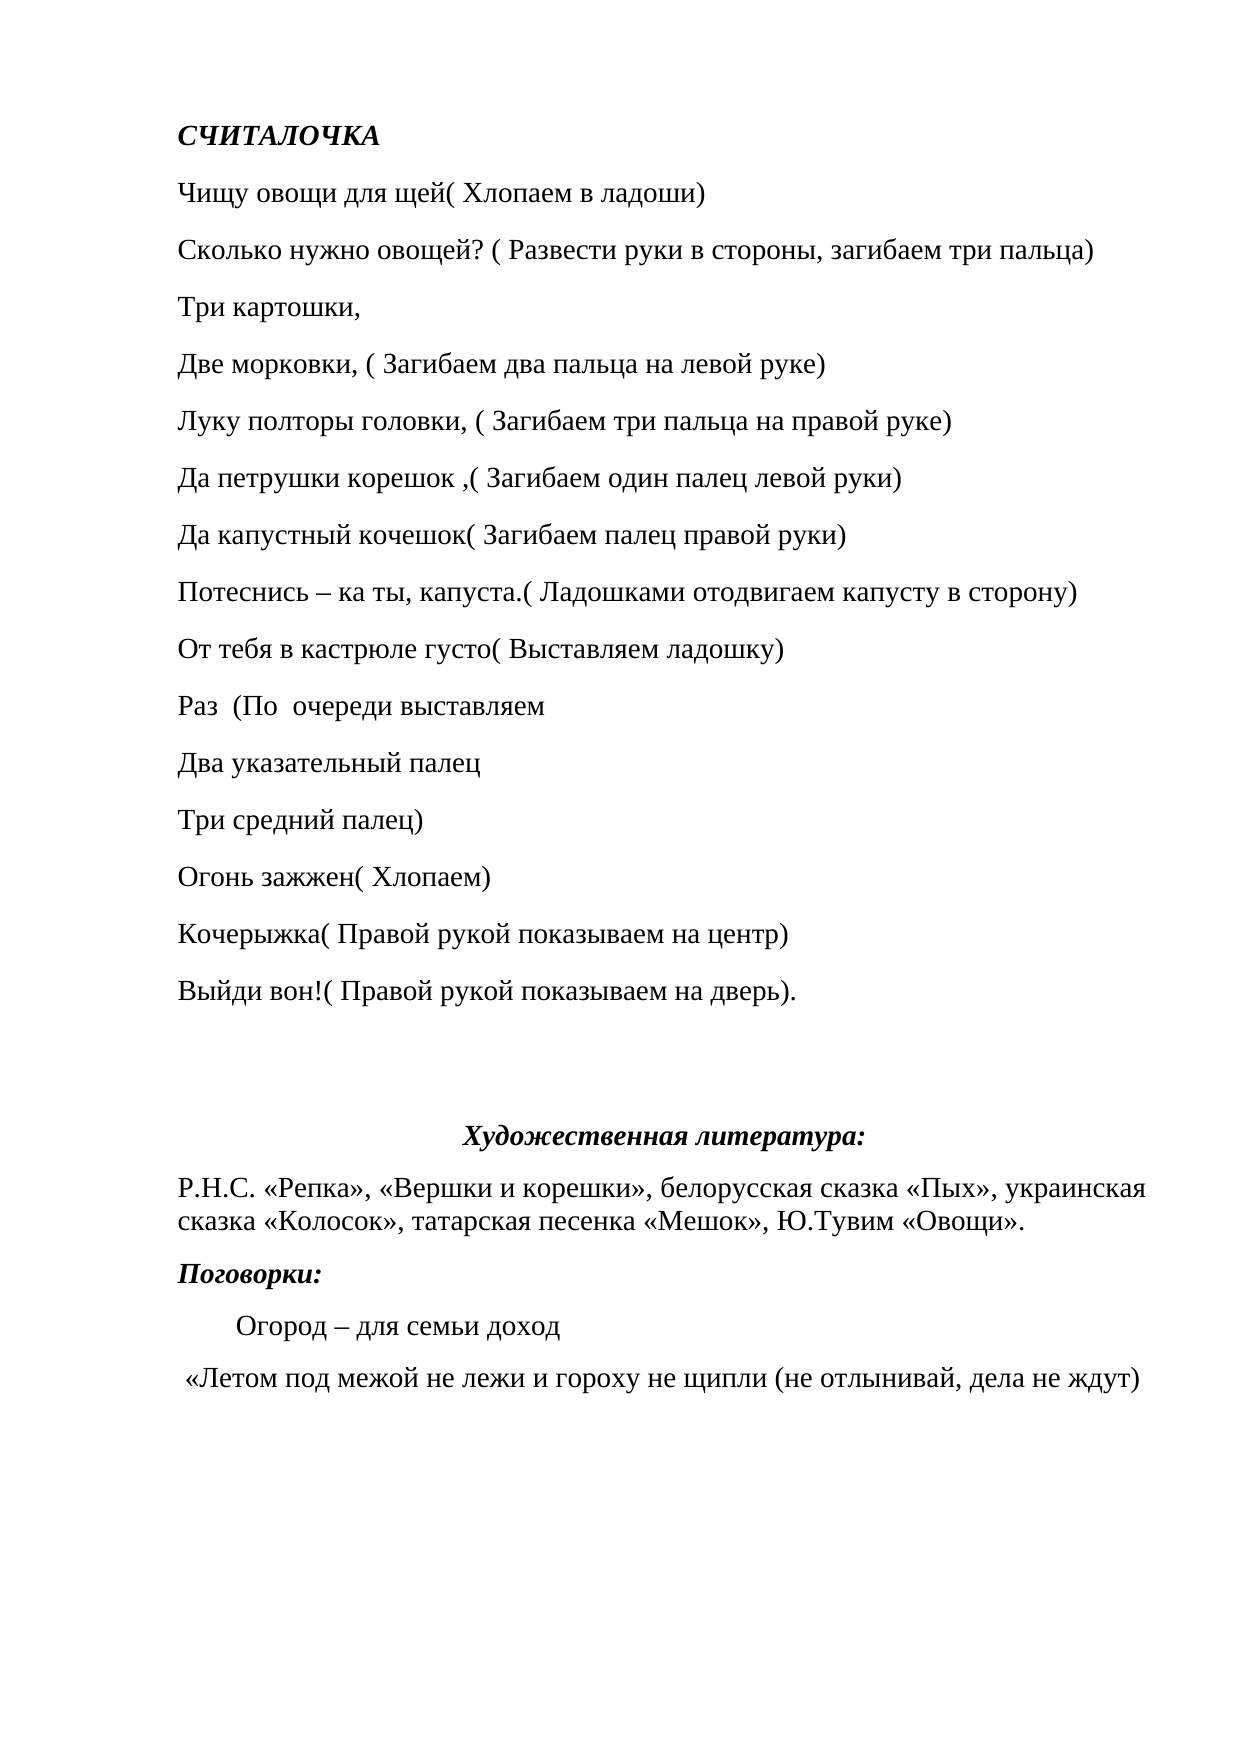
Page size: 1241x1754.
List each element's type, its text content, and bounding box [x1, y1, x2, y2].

text Да петрушки корешок ,( Загибаем один палец левой руки) [177, 460, 1152, 493]
text Чищу овощи для щей( Хлопаем в ладоши) [177, 175, 1152, 209]
text Да капустный кочешок( Загибаем палец правой руки) [177, 517, 1152, 551]
text Р.Н.С. «Репка», «Вершки и корешки», белорусская сказка «Пых», украинская сказка «Колосок», татарская песенка «Мешок», Ю.Тувим «Овощи». [177, 1170, 1152, 1237]
text Потеснись – ка ты, капуста.( Ладошками отодвигаем капусту в сторону) [177, 574, 1152, 607]
text Выйди вон!( Правой рукой показываем на дверь). [177, 973, 1152, 1006]
text От тебя в кастрюле густо( Выставляем ладошку) [177, 631, 1152, 664]
text Художественная литература: [177, 1118, 1152, 1151]
text Кочерыжка( Правой рукой показываем на центр) [177, 916, 1152, 949]
text Две морковки, ( Загибаем два пальца на левой руке) [177, 346, 1152, 379]
text Луку полторы головки, ( Загибаем три пальца на правой руке) [177, 403, 1152, 437]
text «Летом под межой не лежи и гороху не щипли (не отлынивай, дела не ждут) [177, 1360, 1152, 1394]
text Огород – для семьи доход [177, 1308, 1152, 1342]
text Поговорки: [177, 1256, 1152, 1289]
text Сколько нужно овощей? ( Развести руки в стороны, загибаем три пальца) [177, 232, 1152, 266]
text Два указательный палец [177, 745, 1152, 778]
text Три картошки, [177, 289, 1152, 323]
text Раз (По очереди выставляем [177, 688, 1152, 721]
text Огонь зажжен( Хлопаем) [177, 859, 1152, 892]
text Три средний палец) [177, 802, 1152, 835]
text СЧИТАЛОЧКА [177, 118, 1152, 152]
